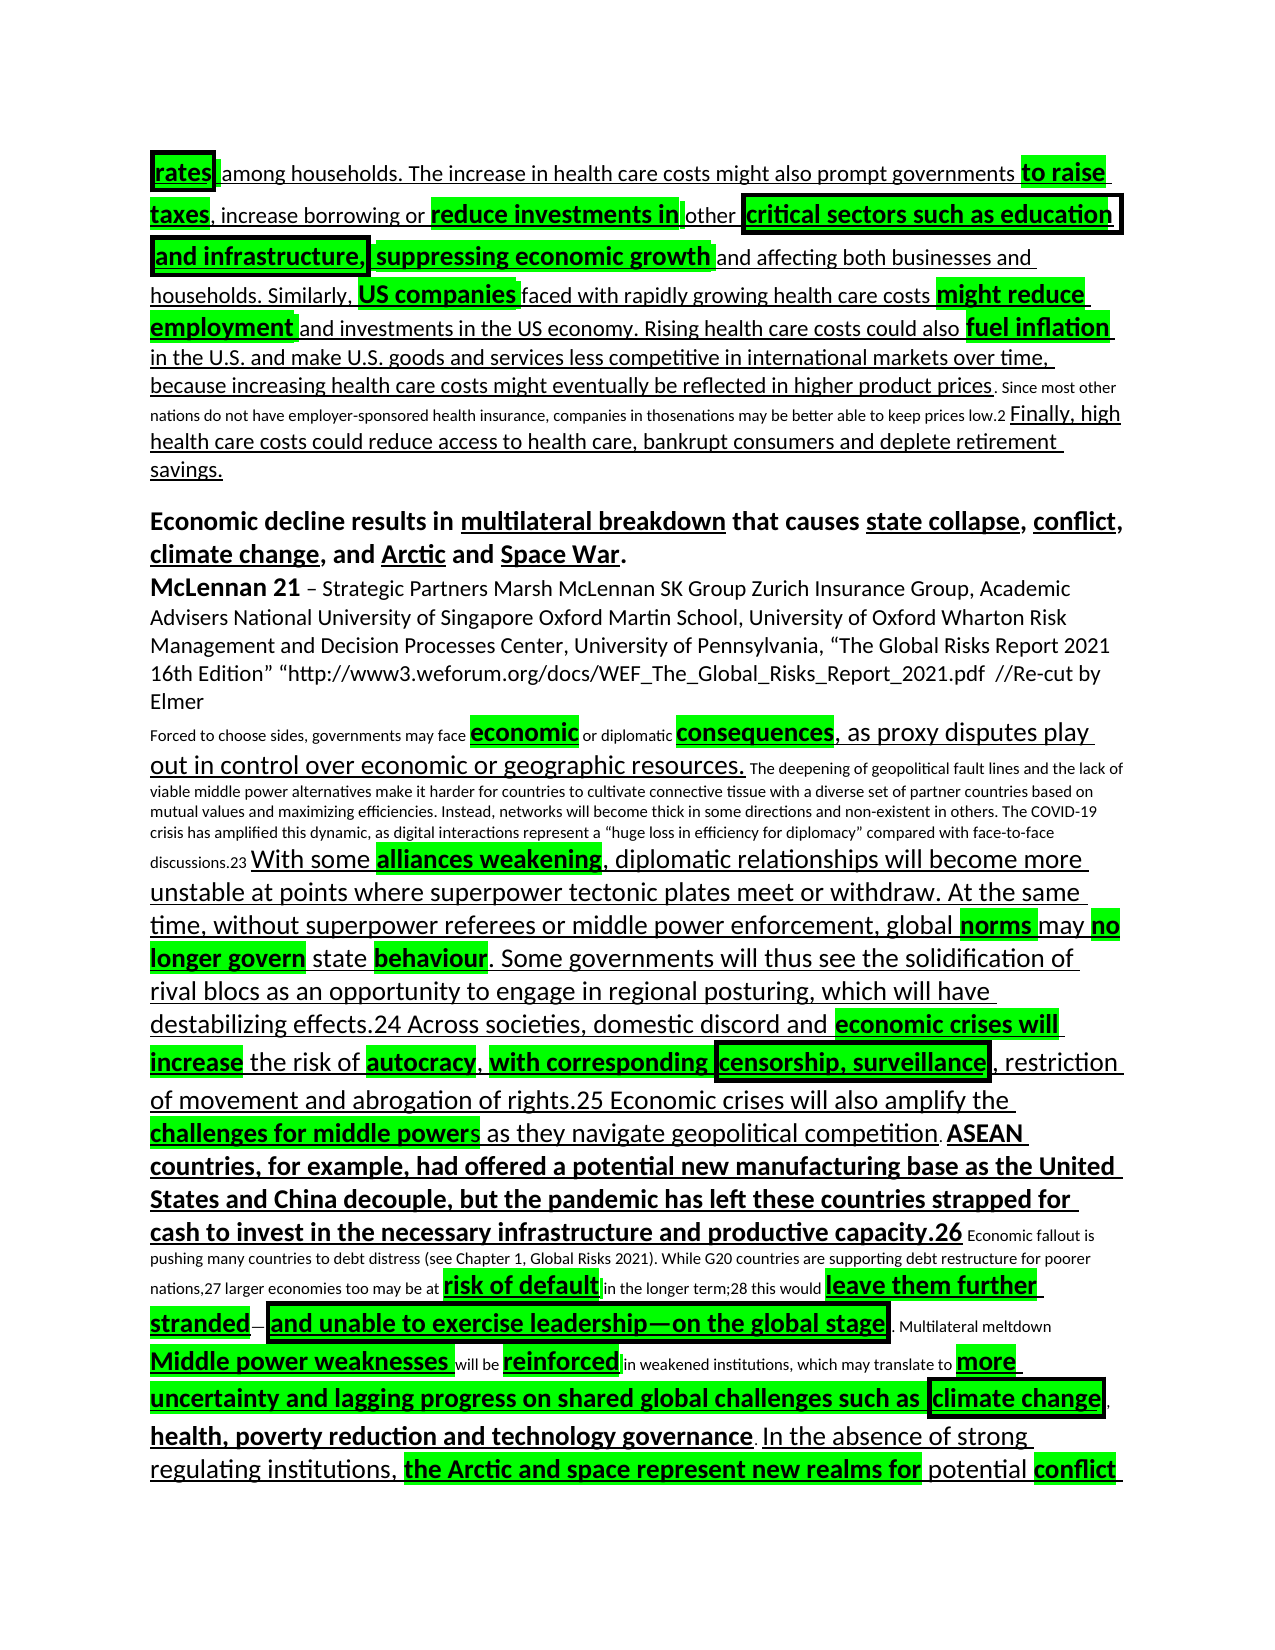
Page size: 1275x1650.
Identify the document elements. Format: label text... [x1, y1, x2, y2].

subtitle Economic decline results in multilateral breakdown that causes state collapse, conflict, climate change, and Arctic and Space War. [150, 504, 1125, 570]
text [150, 150, 1125, 483]
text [150, 715, 1125, 1485]
text McLennan 21 – Strategic Partners Marsh McLennan SK Group Zurich Insurance Group, Academic Advisers National University of Singapore Oxford Martin School, University of Oxford Wharton Risk Management and Decision Processes Center, University of Pennsylvania, “The Global Risks Report 2021 16th Edition” “http://www3.weforum.org/docs/WEF_The_Global_Risks_Report_2021.pdf //Re-cut by Elmer [150, 570, 1125, 715]
